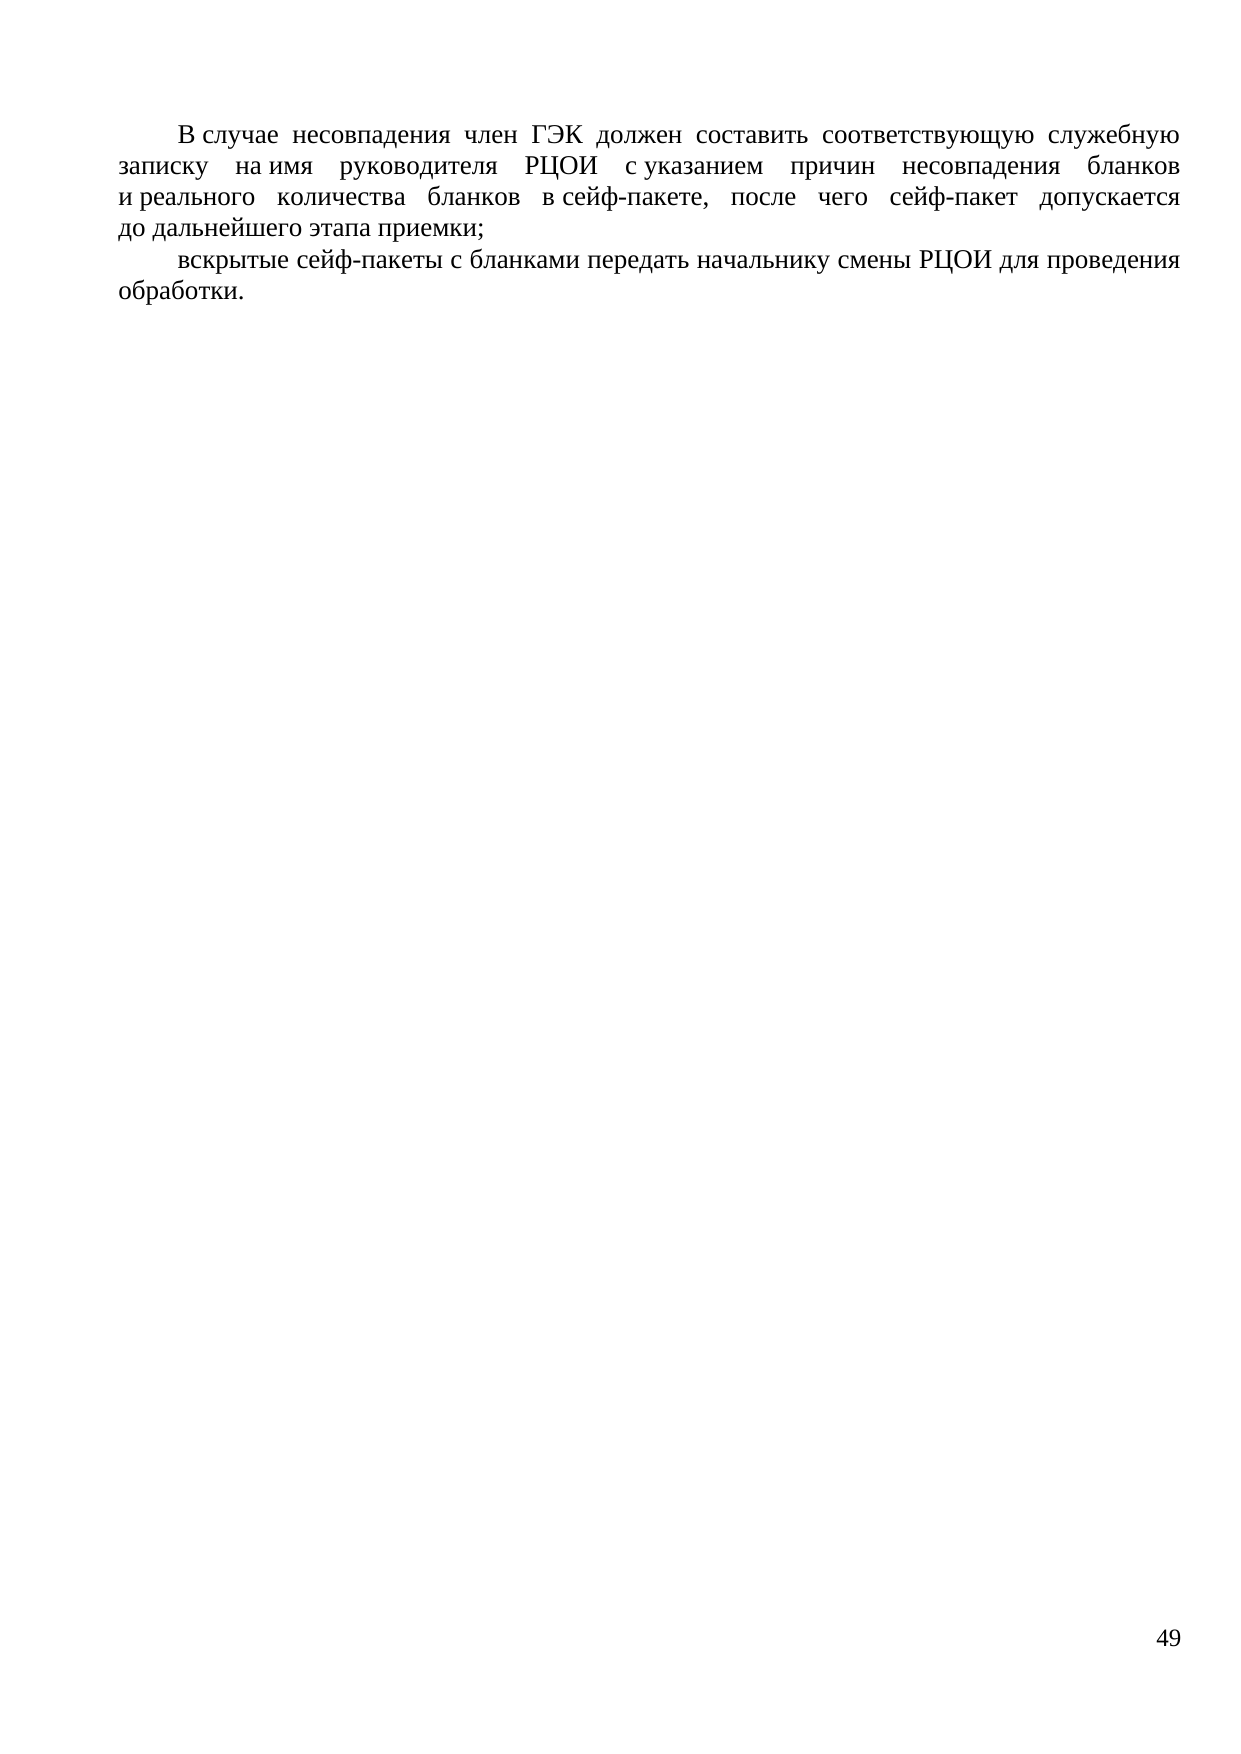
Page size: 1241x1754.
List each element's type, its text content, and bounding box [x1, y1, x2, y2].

text вскрытые сейф-пакеты с бланками передать начальнику смены РЦОИ для проведения обработки. [118, 243, 1181, 305]
text В случае несовпадения член ГЭК должен составить соответствующую служебную записку на имя руководителя РЦОИ с указанием причин несовпадения бланков и реального количества бланков в сейф-пакете, после чего сейф-пакет допускается до дальнейшего этапа приемки; [118, 118, 1181, 243]
